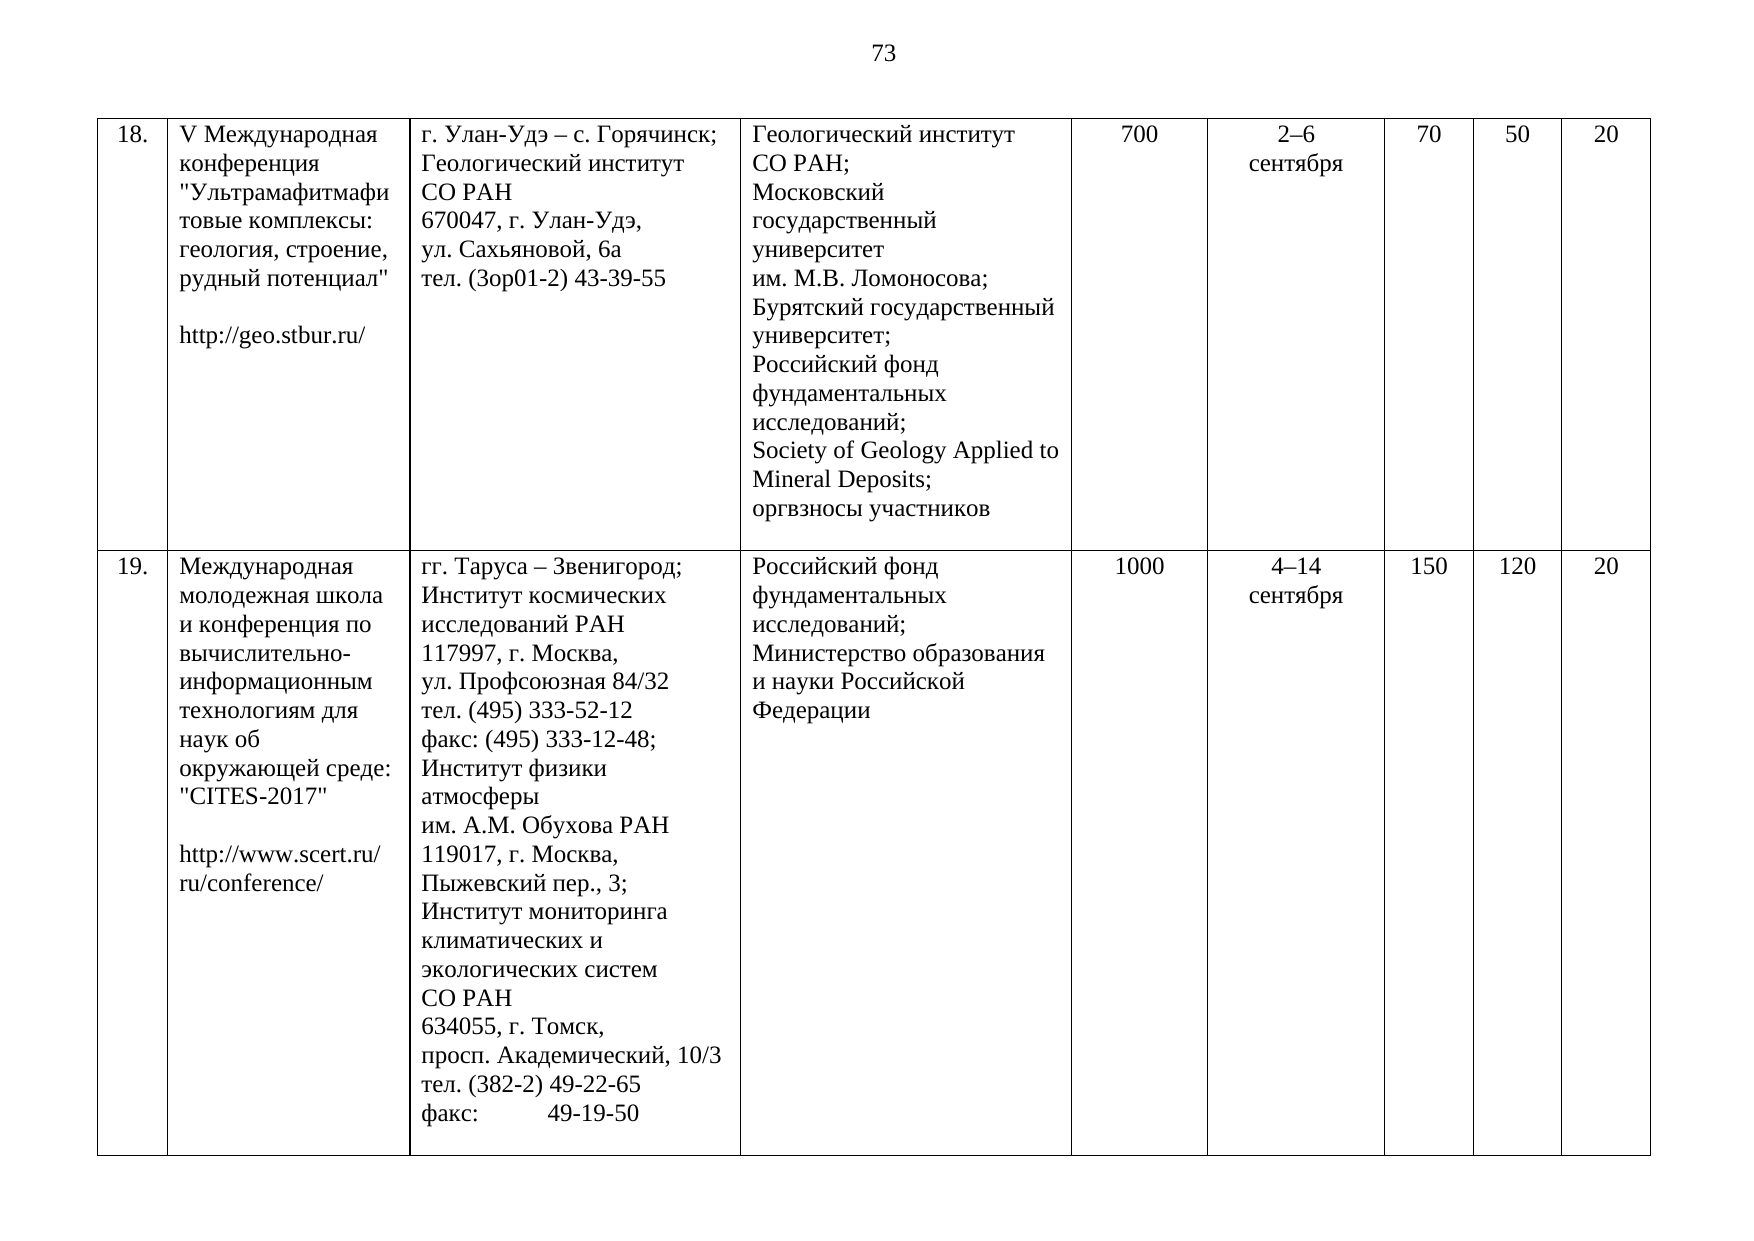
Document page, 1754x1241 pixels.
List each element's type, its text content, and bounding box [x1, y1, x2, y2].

table_cell 2–6 сентября [1208, 119, 1384, 550]
table_cell Международная молодежная школа и конференция по вычислительно-информационным технологиям для наук об окружающей среде: "CITES-2017" http://www.scert.ru/ru/conference/ [168, 551, 409, 1155]
table_cell Российский фонд фундаментальных исследований; Министерство образования и науки Российской Федерации [741, 551, 1071, 1155]
table_cell г. Улан-Удэ – с. Горячинск; Геологический институт СО РАН 670047, г. Улан-Удэ, ул. Сахьяновой, 6а тел. (3ор01-2) 43-39-55 [411, 119, 740, 550]
table_cell 150 [1385, 551, 1473, 1155]
table_cell 18. [98, 119, 167, 550]
table_cell 20 [1562, 119, 1650, 550]
table_cell 50 [1474, 119, 1561, 550]
table_cell 70 [1385, 119, 1473, 550]
table_cell 19. [98, 551, 167, 1155]
table_cell 1000 [1072, 551, 1207, 1155]
table_cell 20 [1562, 551, 1650, 1155]
table_cell 4–14 сентября [1208, 551, 1384, 1155]
table_cell гг. Таруса – Звенигород; Институт космических исследований РАН 117997, г. Москва, ул. Профсоюзная 84/32 тел. (495) 333-52-12 факс: (495) 333-12-48; Институт физики атмосферы им. А.М. Обухова РАН 119017, г. Москва, Пыжевский пер., 3; Институт мониторинга климатических и экологических систем СО РАН 634055, г. Томск, просп. Академический, 10/3 тел. (382-2) 49-22-65 факс: 49-19-50 [411, 551, 740, 1155]
table_cell 120 [1474, 551, 1561, 1155]
table_cell Геологический институт СО РАН; Московский государственный университет им. М.В. Ломоносова; Бурятский государственный университет; Российский фонд фундаментальных исследований; Society of Geology Applied to Mineral Deposits; оргвзносы участников [741, 119, 1071, 550]
table_cell V Международная конференция "Ультрамафитмафитовые комплексы: геология, строение, рудный потенциал" http://geo.stbur.ru/ [168, 119, 409, 550]
table_cell 700 [1072, 119, 1207, 550]
